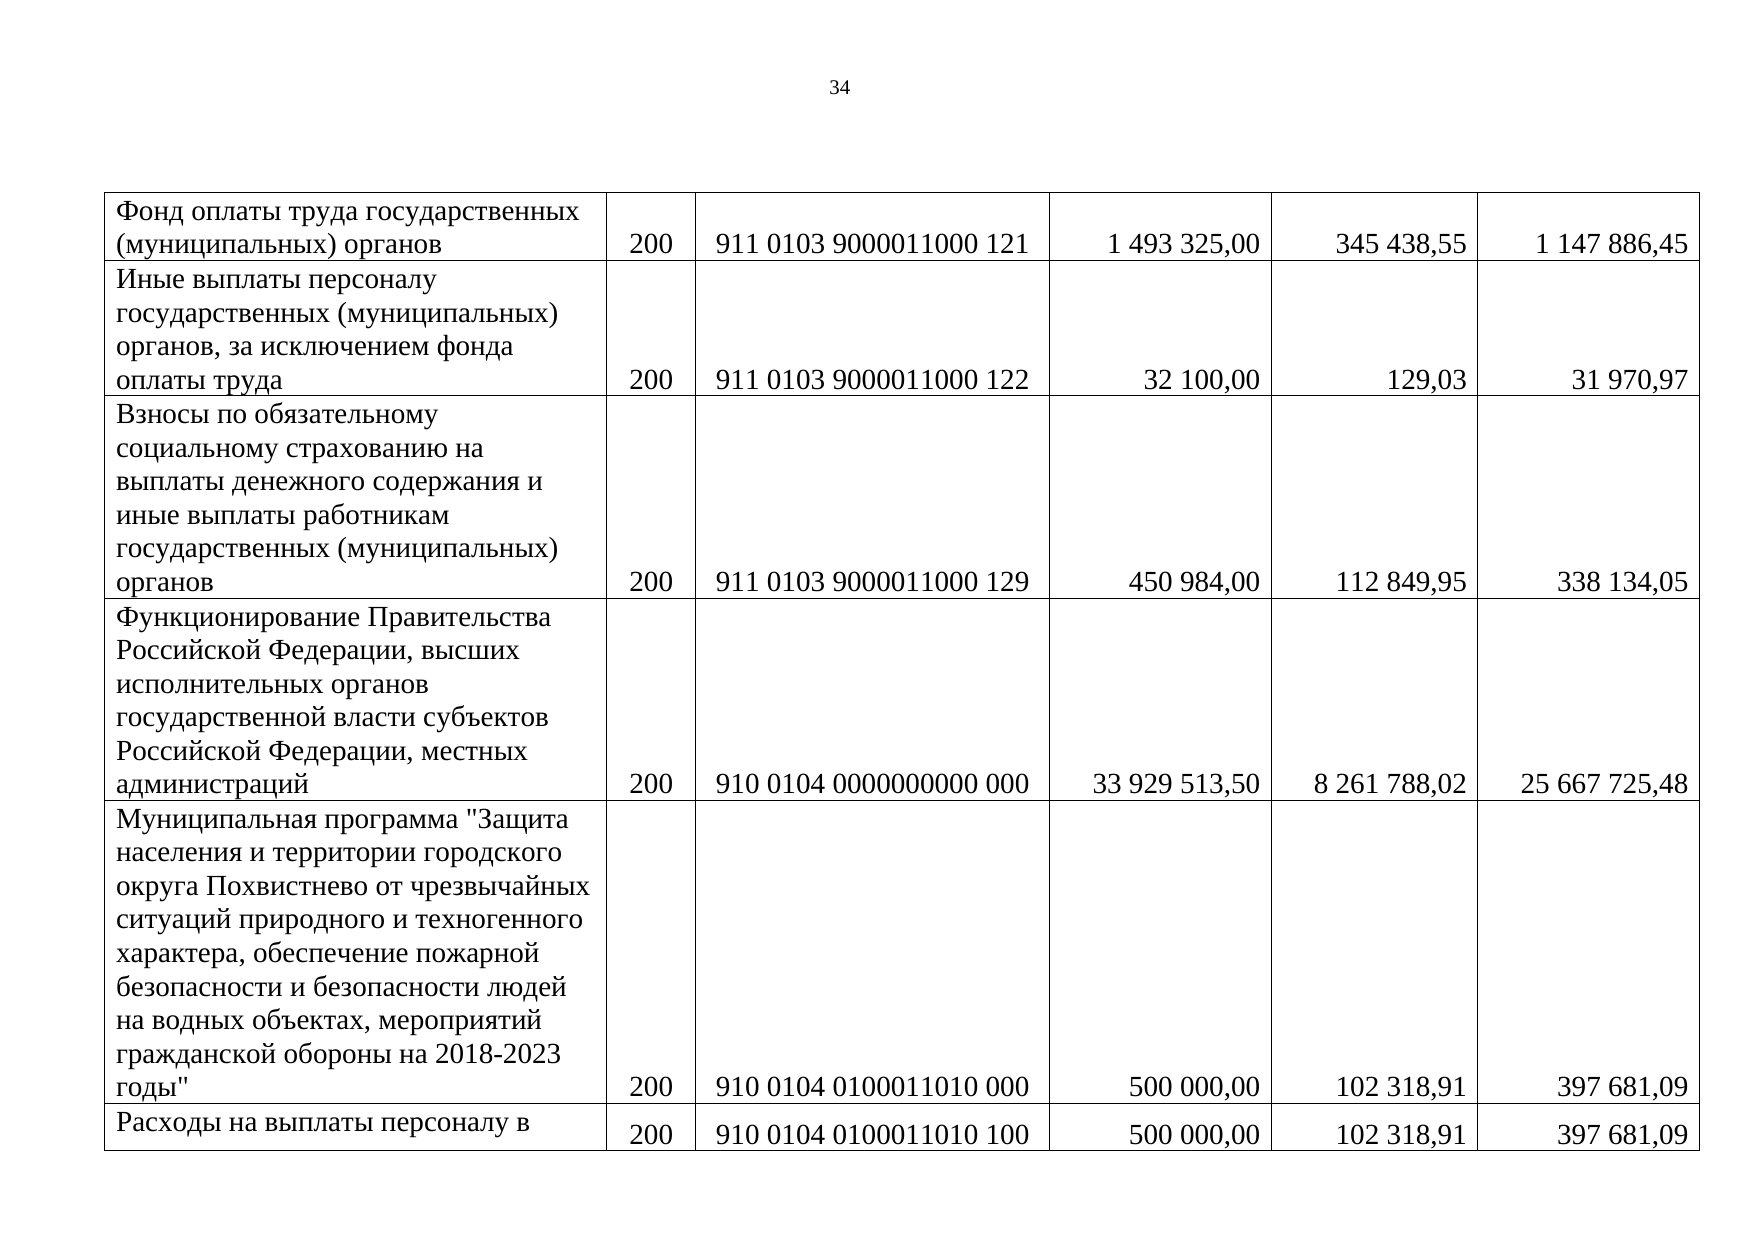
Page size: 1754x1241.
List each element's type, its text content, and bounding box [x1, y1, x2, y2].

table_cell 112 849,95 [1272, 396, 1477, 598]
table_cell 33 929 513,50 [1050, 599, 1271, 800]
table_cell 200 [607, 396, 695, 598]
table_cell 911 0103 9000011000 121 [696, 193, 1049, 260]
table_cell 200 [607, 193, 695, 260]
table_cell 910 0104 0100011010 000 [696, 801, 1049, 1103]
table_cell Муниципальная программа "Защита населения и территории городского округа Похвистнево от чрезвычайных ситуаций природного и техногенного характера, обеспечение пожарной безопасности и безопасности людей на водных объектах, мероприятий гражданской обороны на 2018-2023 годы" [105, 801, 606, 1103]
table_cell 102 318,91 [1272, 1104, 1477, 1150]
table_cell 200 [607, 261, 695, 395]
table_cell Функционирование Правительства Российской Федерации, высших исполнительных органов государственной власти субъектов Российской Федерации, местных администраций [105, 599, 606, 800]
table_cell 500 000,00 [1050, 801, 1271, 1103]
table_cell 500 000,00 [1050, 1104, 1271, 1150]
table_cell 31 970,97 [1478, 261, 1699, 395]
table_cell 102 318,91 [1272, 801, 1477, 1103]
table_cell 450 984,00 [1050, 396, 1271, 598]
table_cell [105, 1104, 606, 1150]
table_cell 397 681,09 [1478, 1104, 1699, 1150]
table_cell 338 134,05 [1478, 396, 1699, 598]
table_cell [696, 1104, 1049, 1150]
table_cell Взносы по обязательному социальному страхованию на выплаты денежного содержания и иные выплаты работникам государственных (муниципальных) органов [105, 396, 606, 598]
table_cell Фонд оплаты труда государственных (муниципальных) органов [105, 193, 606, 260]
table_cell 1 147 886,45 [1478, 193, 1699, 260]
table_cell 200 [607, 599, 695, 800]
table_cell 910 0104 0000000000 000 [696, 599, 1049, 800]
table_cell 397 681,09 [1478, 801, 1699, 1103]
table_cell 911 0103 9000011000 122 [696, 261, 1049, 395]
table_cell 1 493 325,00 [1050, 193, 1271, 260]
table_cell 911 0103 9000011000 129 [696, 396, 1049, 598]
table_cell 345 438,55 [1272, 193, 1477, 260]
table_cell Иные выплаты персоналу государственных (муниципальных) органов, за исключением фонда оплаты труда [105, 261, 606, 395]
table_cell 25 667 725,48 [1478, 599, 1699, 800]
table_cell 129,03 [1272, 261, 1477, 395]
table_cell 8 261 788,02 [1272, 599, 1477, 800]
table_cell 200 [607, 801, 695, 1103]
table_cell 200 [607, 1104, 695, 1150]
table_cell 32 100,00 [1050, 261, 1271, 395]
